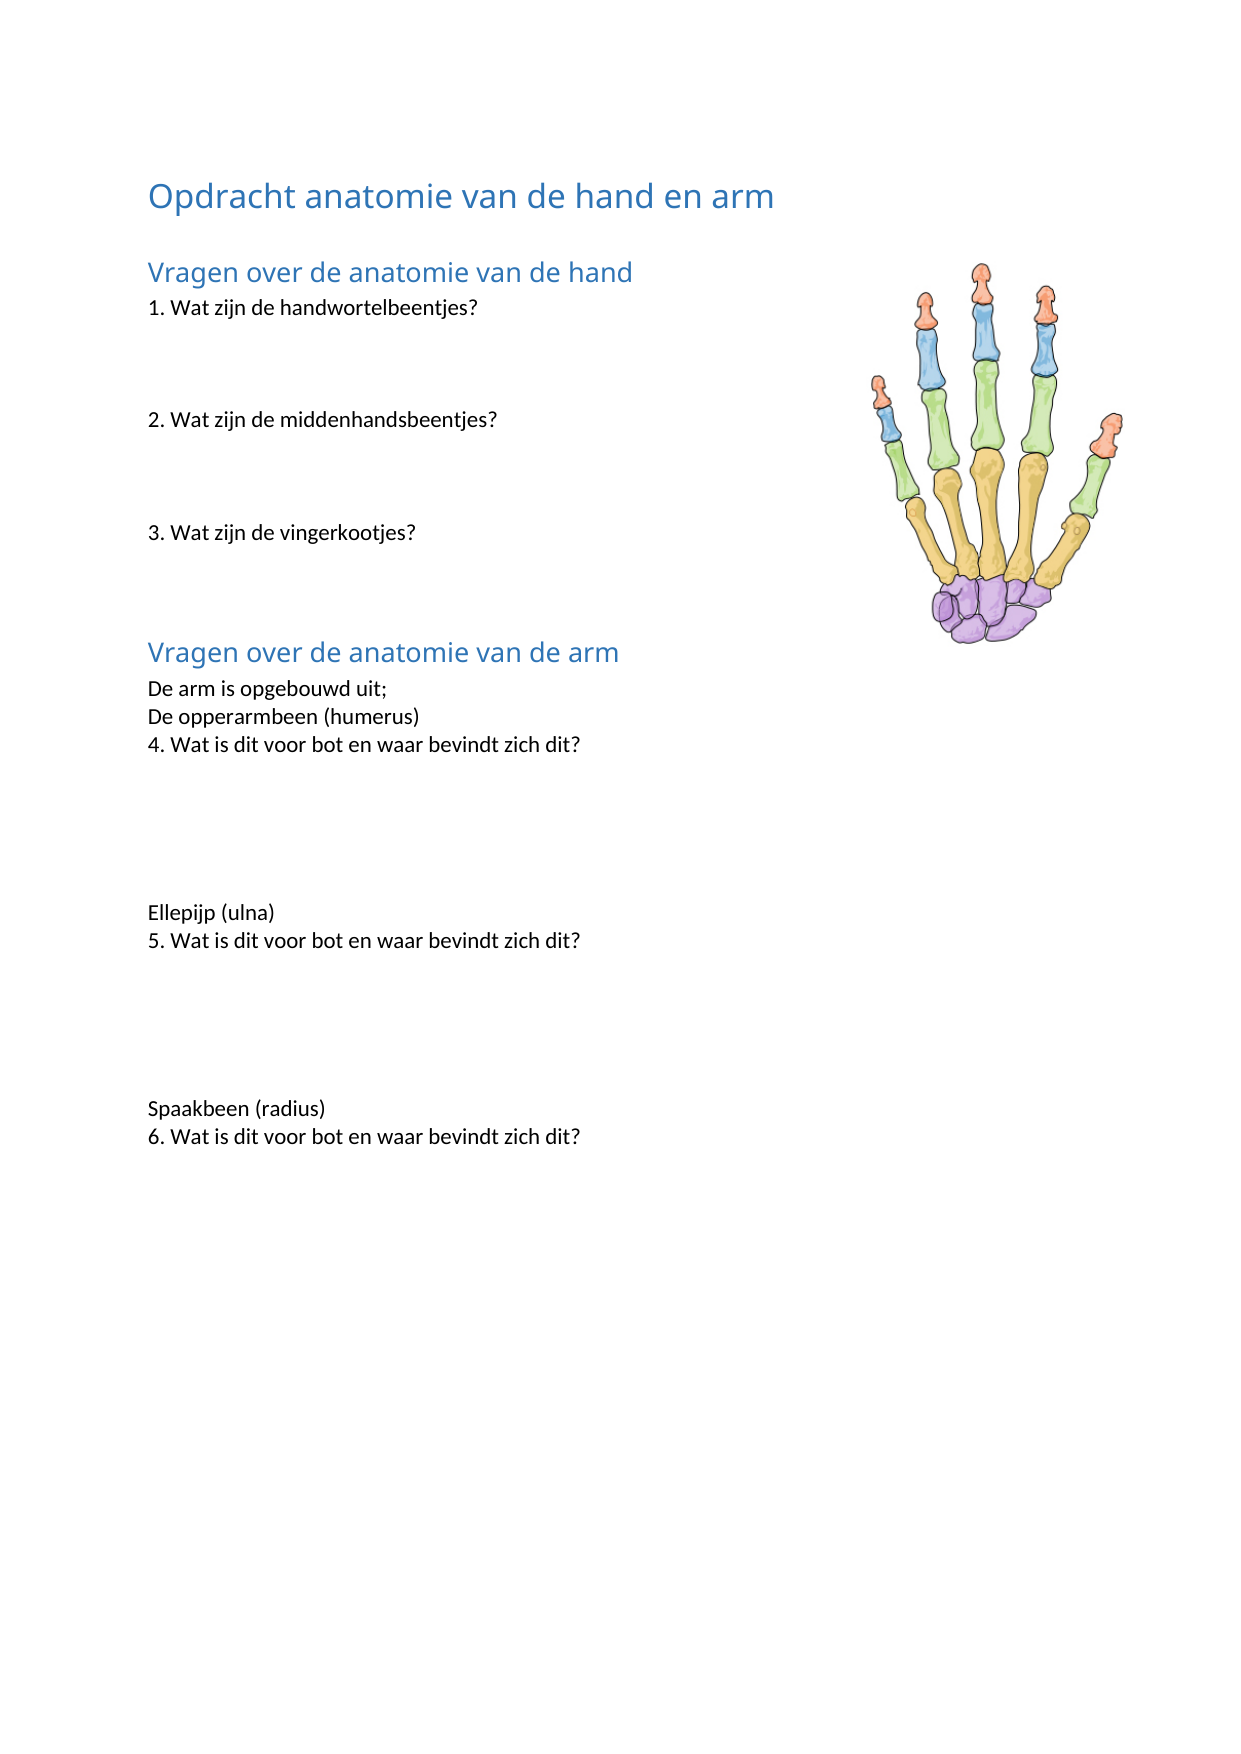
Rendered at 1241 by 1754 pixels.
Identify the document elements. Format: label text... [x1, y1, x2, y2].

picture [865, 253, 1125, 651]
text 1. Wat zijn de handwortelbeentjes? [148, 293, 865, 322]
text 6. Wat is dit voor bot en waar bevindt zich dit? [148, 1122, 1093, 1150]
subtitle Vragen over de anatomie van de arm [148, 634, 1093, 671]
text De opperarmbeen (humerus) [148, 702, 1093, 730]
text 4. Wat is dit voor bot en waar bevindt zich dit? [148, 730, 1093, 758]
text Ellepijp (ulna) [148, 898, 1093, 926]
text 5. Wat is dit voor bot en waar bevindt zich dit? [148, 926, 1093, 954]
text 2. Wat zijn de middenhandsbeentjes? [148, 406, 865, 434]
text De arm is opgebouwd uit; [148, 674, 1093, 702]
text 3. Wat zijn de vingerkootjes? [148, 518, 865, 546]
text Spaakbeen (radius) [148, 1094, 1093, 1122]
subtitle Vragen over de anatomie van de hand [148, 254, 865, 291]
subtitle Opdracht anatomie van de hand en arm [148, 173, 1093, 218]
